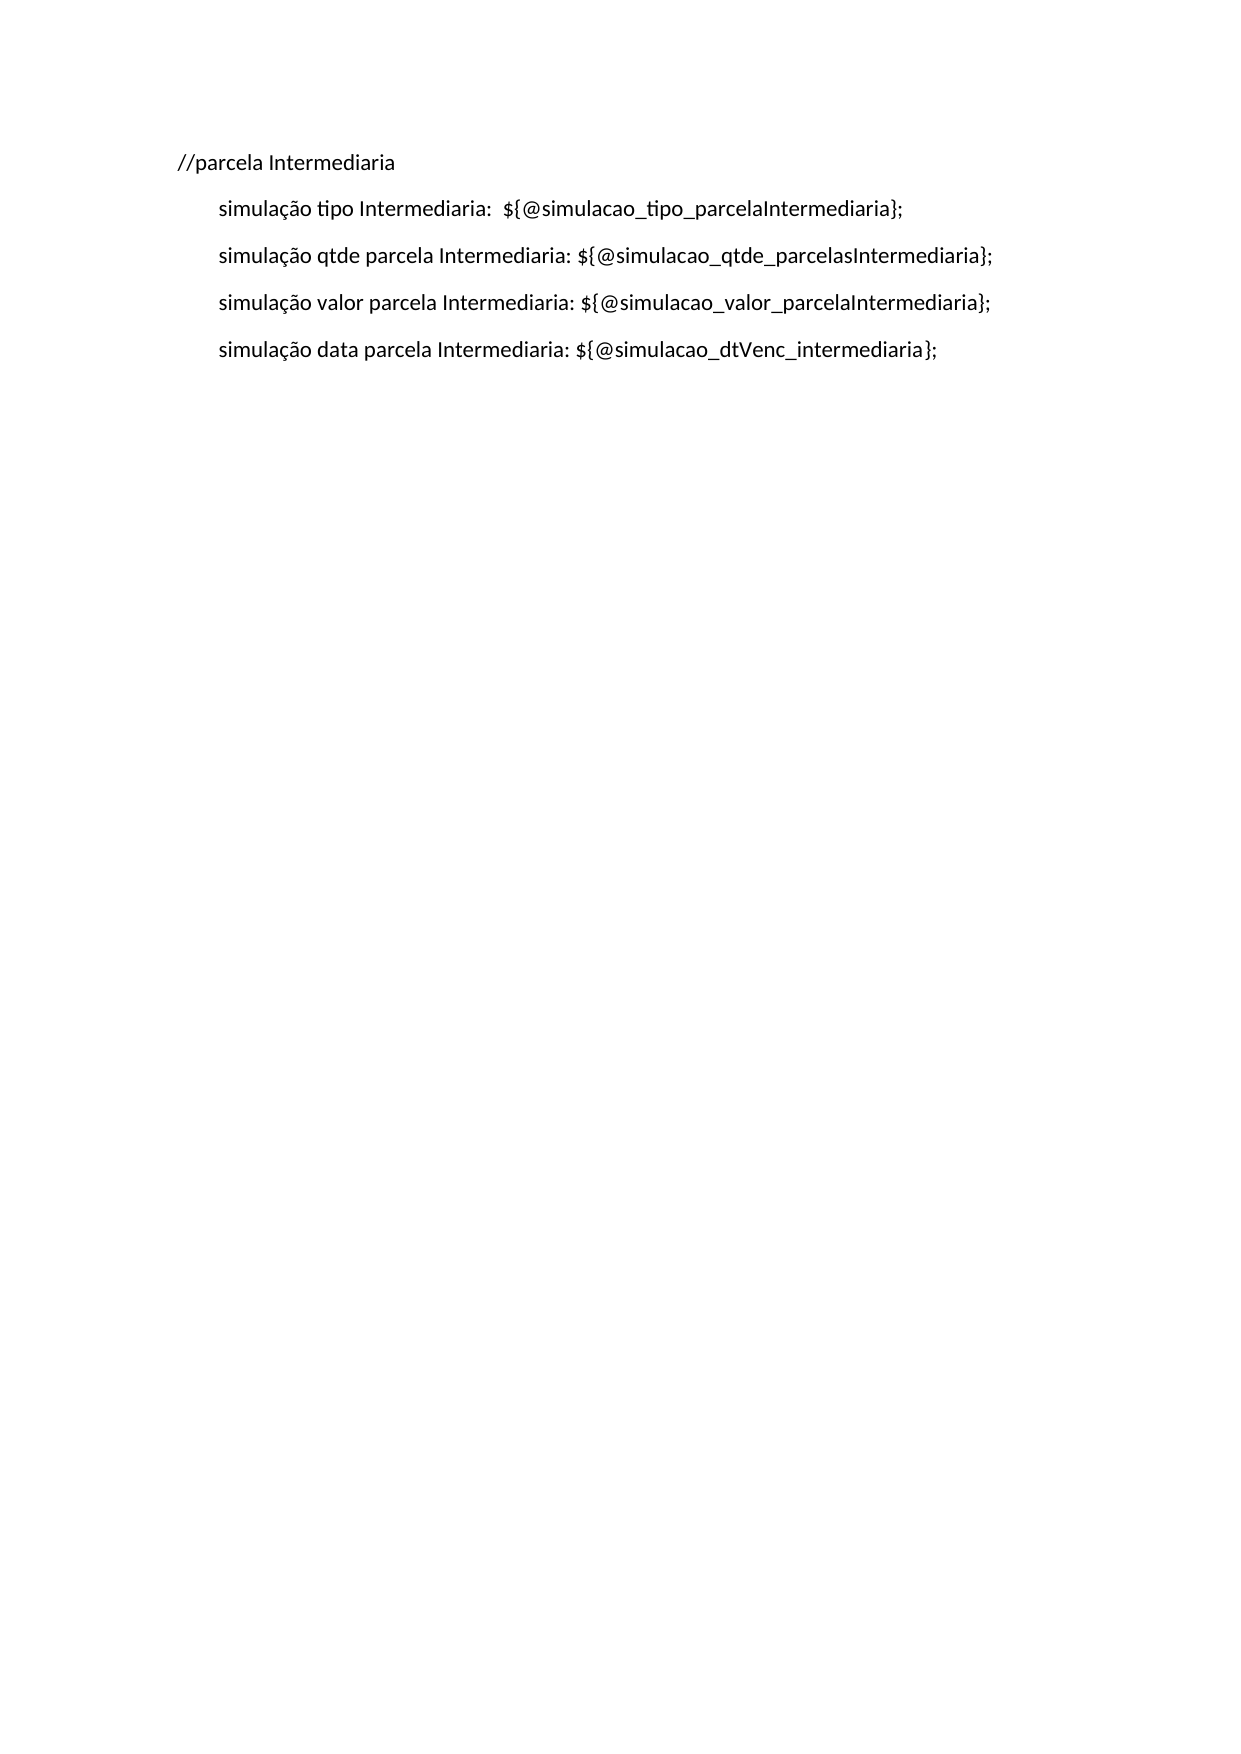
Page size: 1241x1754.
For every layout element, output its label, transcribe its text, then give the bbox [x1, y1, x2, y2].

text simulação tipo Intermediaria: ${@simulacao_tipo_parcelaIntermediaria}; [177, 194, 1063, 222]
text simulação qtde parcela Intermediaria: ${@simulacao_qtde_parcelasIntermediaria}; [177, 241, 1063, 269]
text //parcela Intermediaria [177, 148, 1063, 176]
text simulação valor parcela Intermediaria: ${@simulacao_valor_parcelaIntermediaria}; [177, 288, 1063, 316]
text simulação data parcela Intermediaria: ${@simulacao_dtVenc_intermediaria}; [177, 335, 1063, 363]
